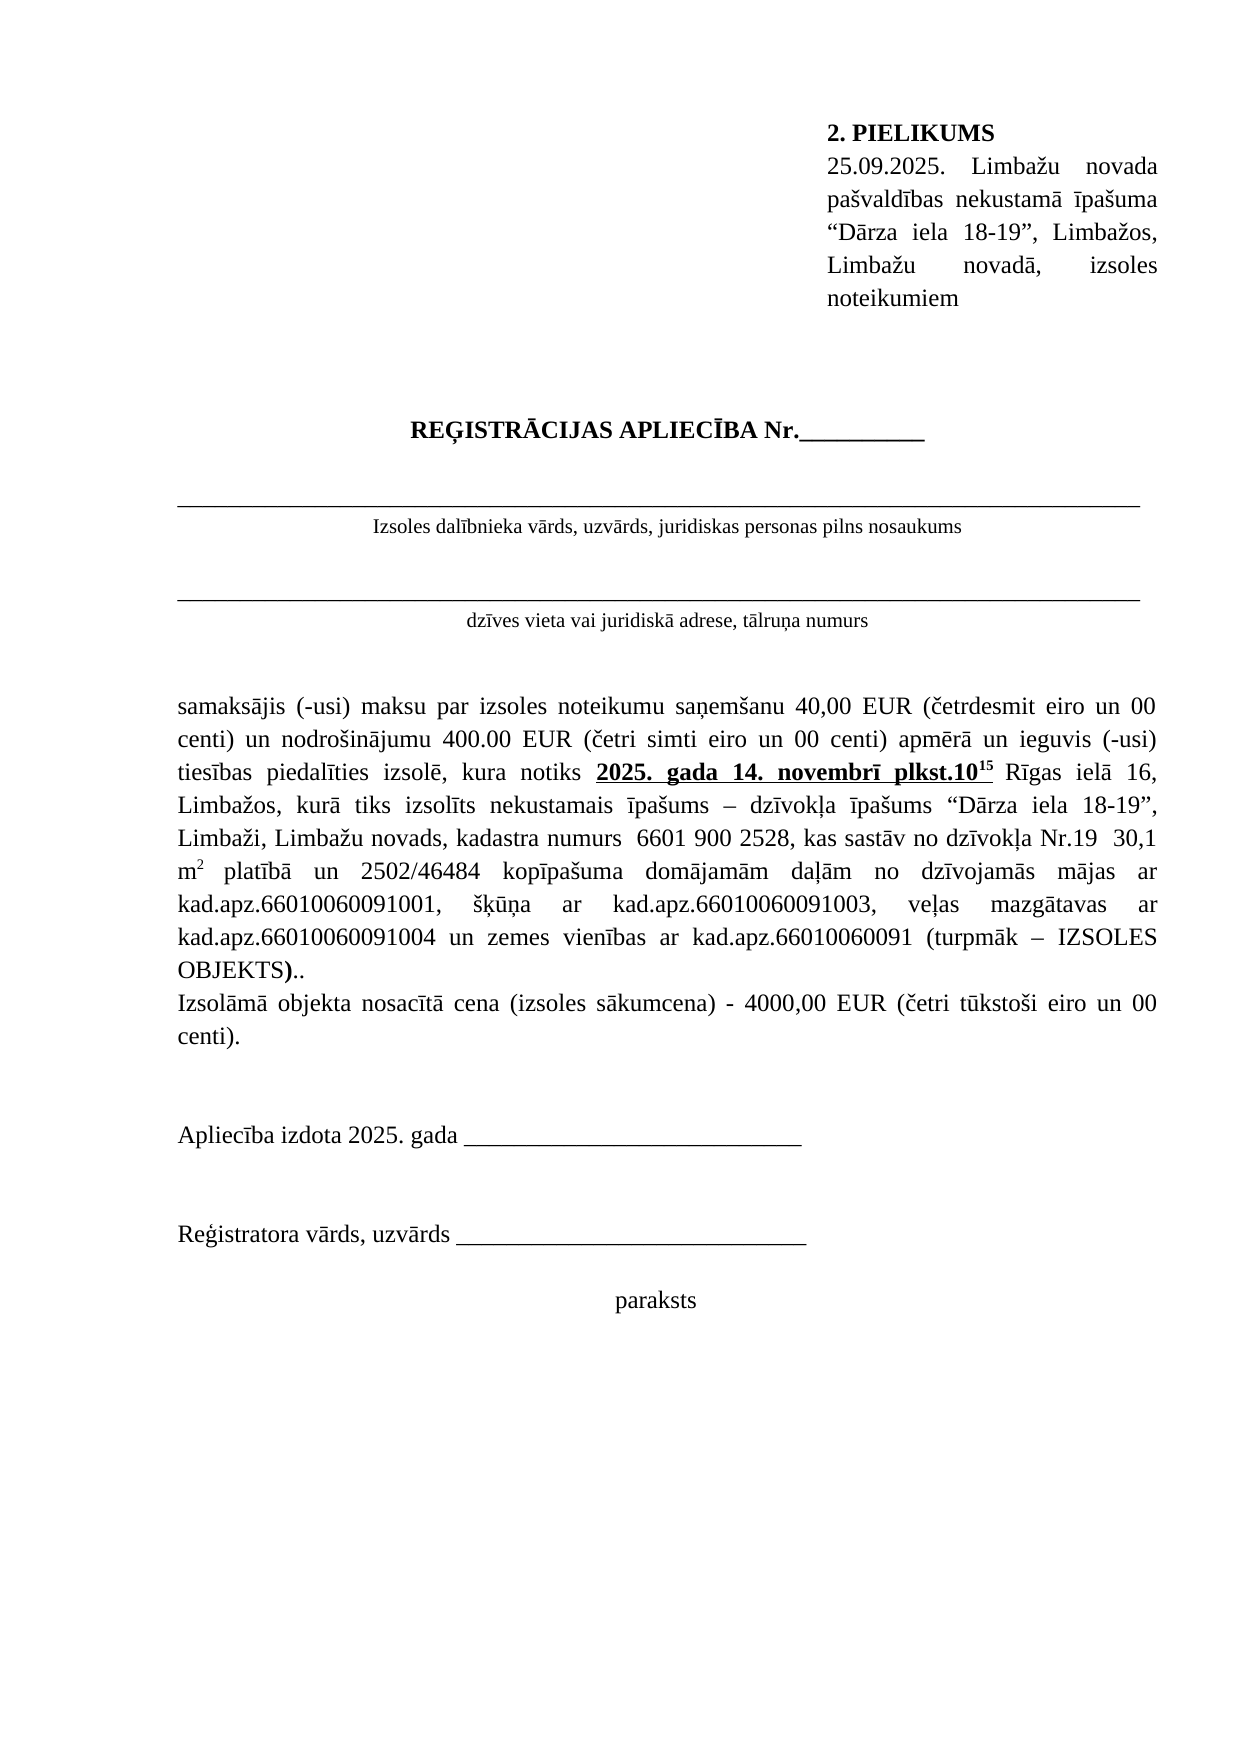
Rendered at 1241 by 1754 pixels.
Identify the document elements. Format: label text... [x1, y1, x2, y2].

text 25.09.2025. Limbažu novada pašvaldības nekustamā īpašuma “Dārza iela 18-19”, Limbažos, Limbažu novadā, izsoles noteikumiem [827, 151, 1158, 312]
text Reģistratora vārds, uzvārds ____________________________ [177, 1219, 1158, 1248]
text Izsoles dalībnieka vārds, uzvārds, juridiskas personas pilns nosaukums [177, 514, 1158, 538]
text samaksājis (-usi) maksu par izsoles noteikumu saņemšanu 40,00 EUR (četrdesmit eiro un 00 centi) un nodrošinājumu 400.00 EUR (četri simti eiro un 00 centi) apmērā un ieguvis (-usi) tiesības piedalīties izsolē, kura notiks 2025. gada 14. novembrī plkst.1015 Rīgas ielā 16, Limbažos, kurā tiks izsolīts nekustamais īpašums – dzīvokļa īpašums “Dārza iela 18-19”, Limbaži, Limbažu novads, kadastra numurs 6601 900 2528, kas sastāv no dzīvokļa Nr.19 30,1 m2 platībā un 2502/46484 kopīpašuma domājamām daļām no dzīvojamās mājas ar kad.apz.66010060091001, šķūņa ar kad.apz.66010060091003, veļas mazgātavas ar kad.apz.66010060091004 un zemes vienības ar kad.apz.66010060091 (turpmāk – IZSOLES OBJEKTS).. [177, 691, 1158, 984]
text REĢISTRĀCIJAS APLIECĪBA Nr.__________ [177, 415, 1158, 444]
text Izsolāmā objekta nosacītā cena (izsoles sākumcena) - 4000,00 EUR (četri tūkstoši eiro un 00 centi). [177, 988, 1158, 1050]
text dzīves vieta vai juridiskā adrese, tālruņa numurs [177, 608, 1158, 632]
text Apliecība izdota 2025. gada ___________________________ [177, 1120, 1158, 1149]
text 2. pielikums [827, 118, 1158, 147]
text _____________________________________________________________________________ [177, 575, 1158, 604]
text paraksts [177, 1285, 1158, 1314]
text _____________________________________________________________________________ [177, 481, 1158, 510]
